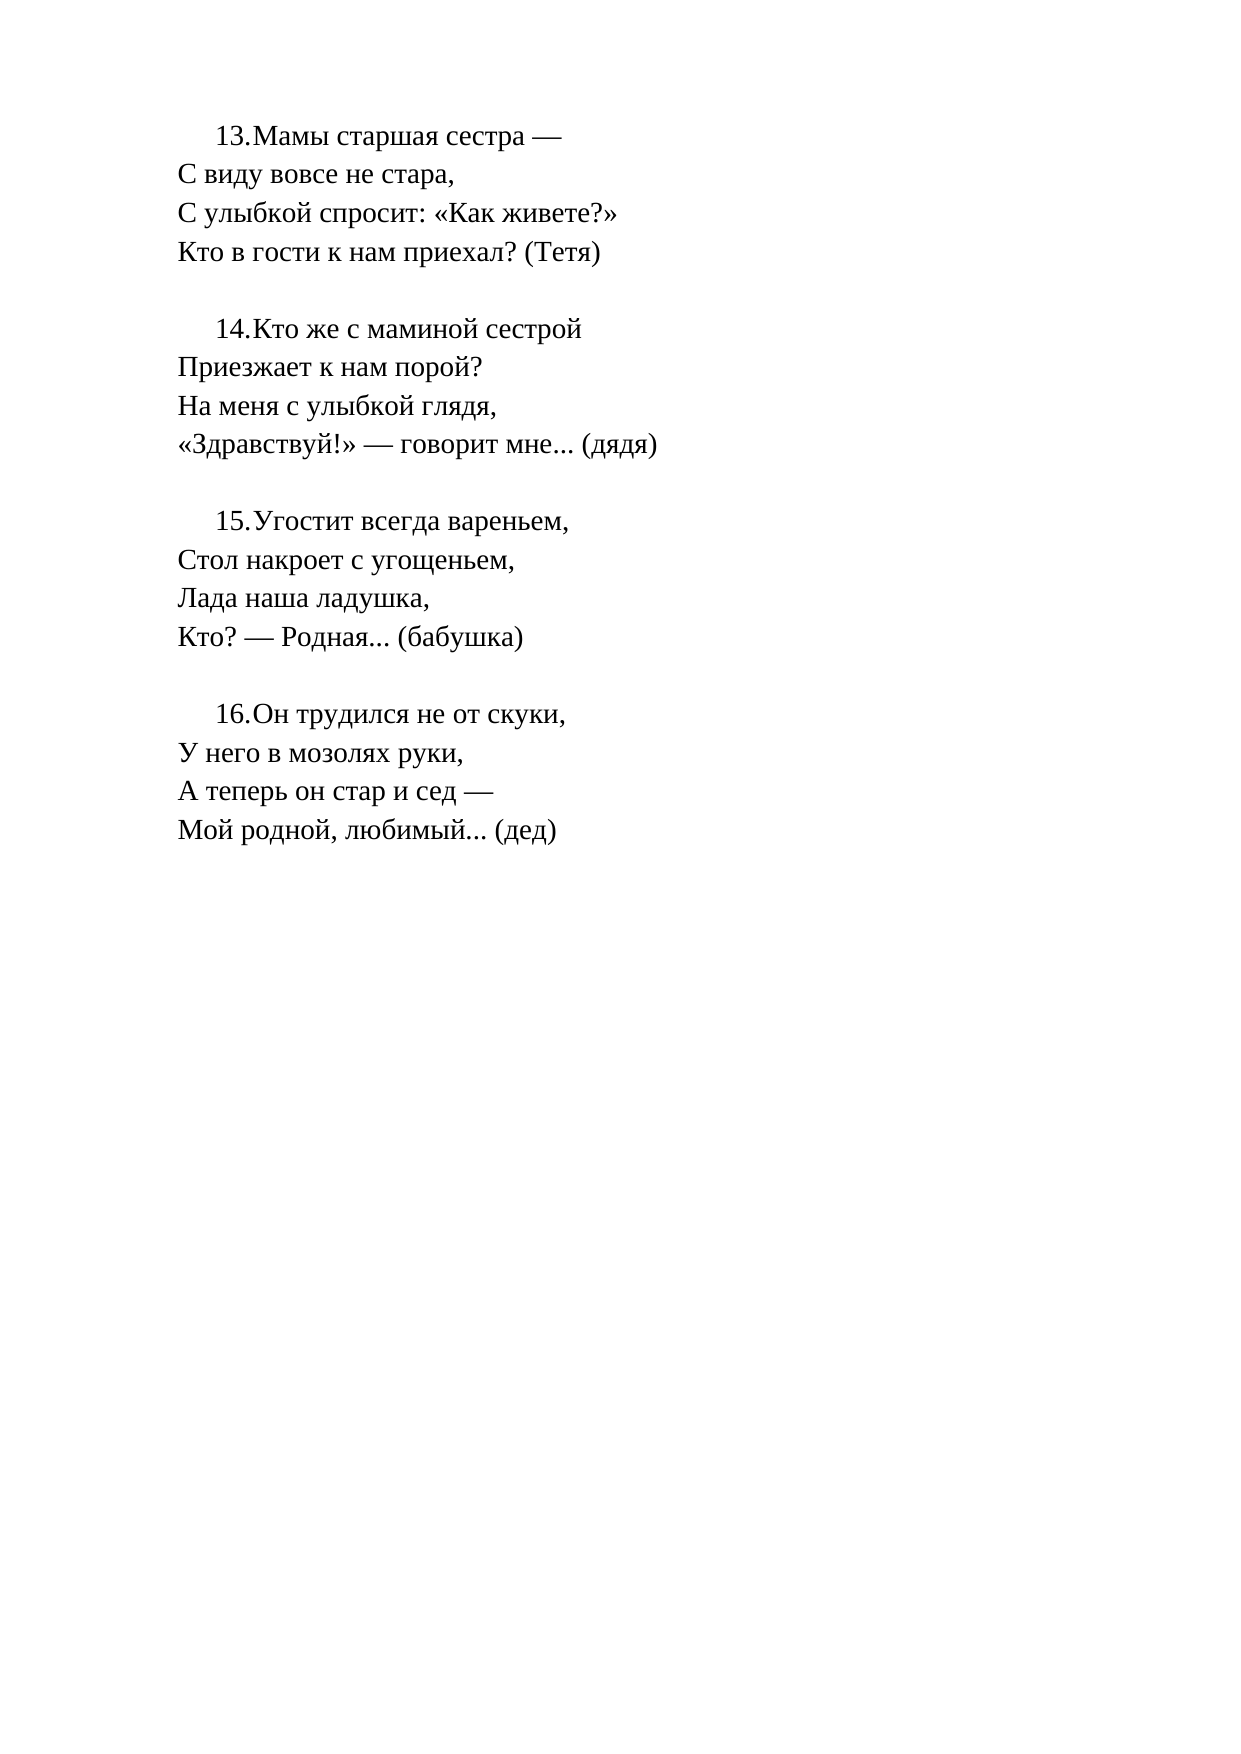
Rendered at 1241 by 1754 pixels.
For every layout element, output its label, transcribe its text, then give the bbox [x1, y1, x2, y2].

text С виду вовсе не стара, [177, 157, 1152, 190]
text Стол накроет с угощеньем, [177, 542, 1152, 576]
list Он трудился не от скуки, [215, 696, 1152, 730]
text У него в мозолях руки, [177, 735, 1152, 768]
list Кто же с маминой сестрой [215, 311, 1152, 344]
list Угостит всегда вареньем, [215, 503, 1152, 537]
text Приезжает к нам порой? [177, 349, 1152, 383]
list Мамы старшая сестра — [215, 118, 1152, 152]
text Кто в гости к нам приехал? (Тетя) [177, 234, 1152, 267]
text Кто? — Родная... (бабушка) [177, 619, 1152, 653]
text Мой родной, любимый... (дед) [177, 812, 1152, 845]
text На меня с улыбкой глядя, [177, 388, 1152, 421]
text «Здравствуй!» — говорит мне... (дядя) [177, 426, 1152, 460]
text Лада наша ладушка, [177, 581, 1152, 614]
text А теперь он стар и сед — [177, 773, 1152, 807]
text С улыбкой спросит: «Как живете?» [177, 195, 1152, 229]
